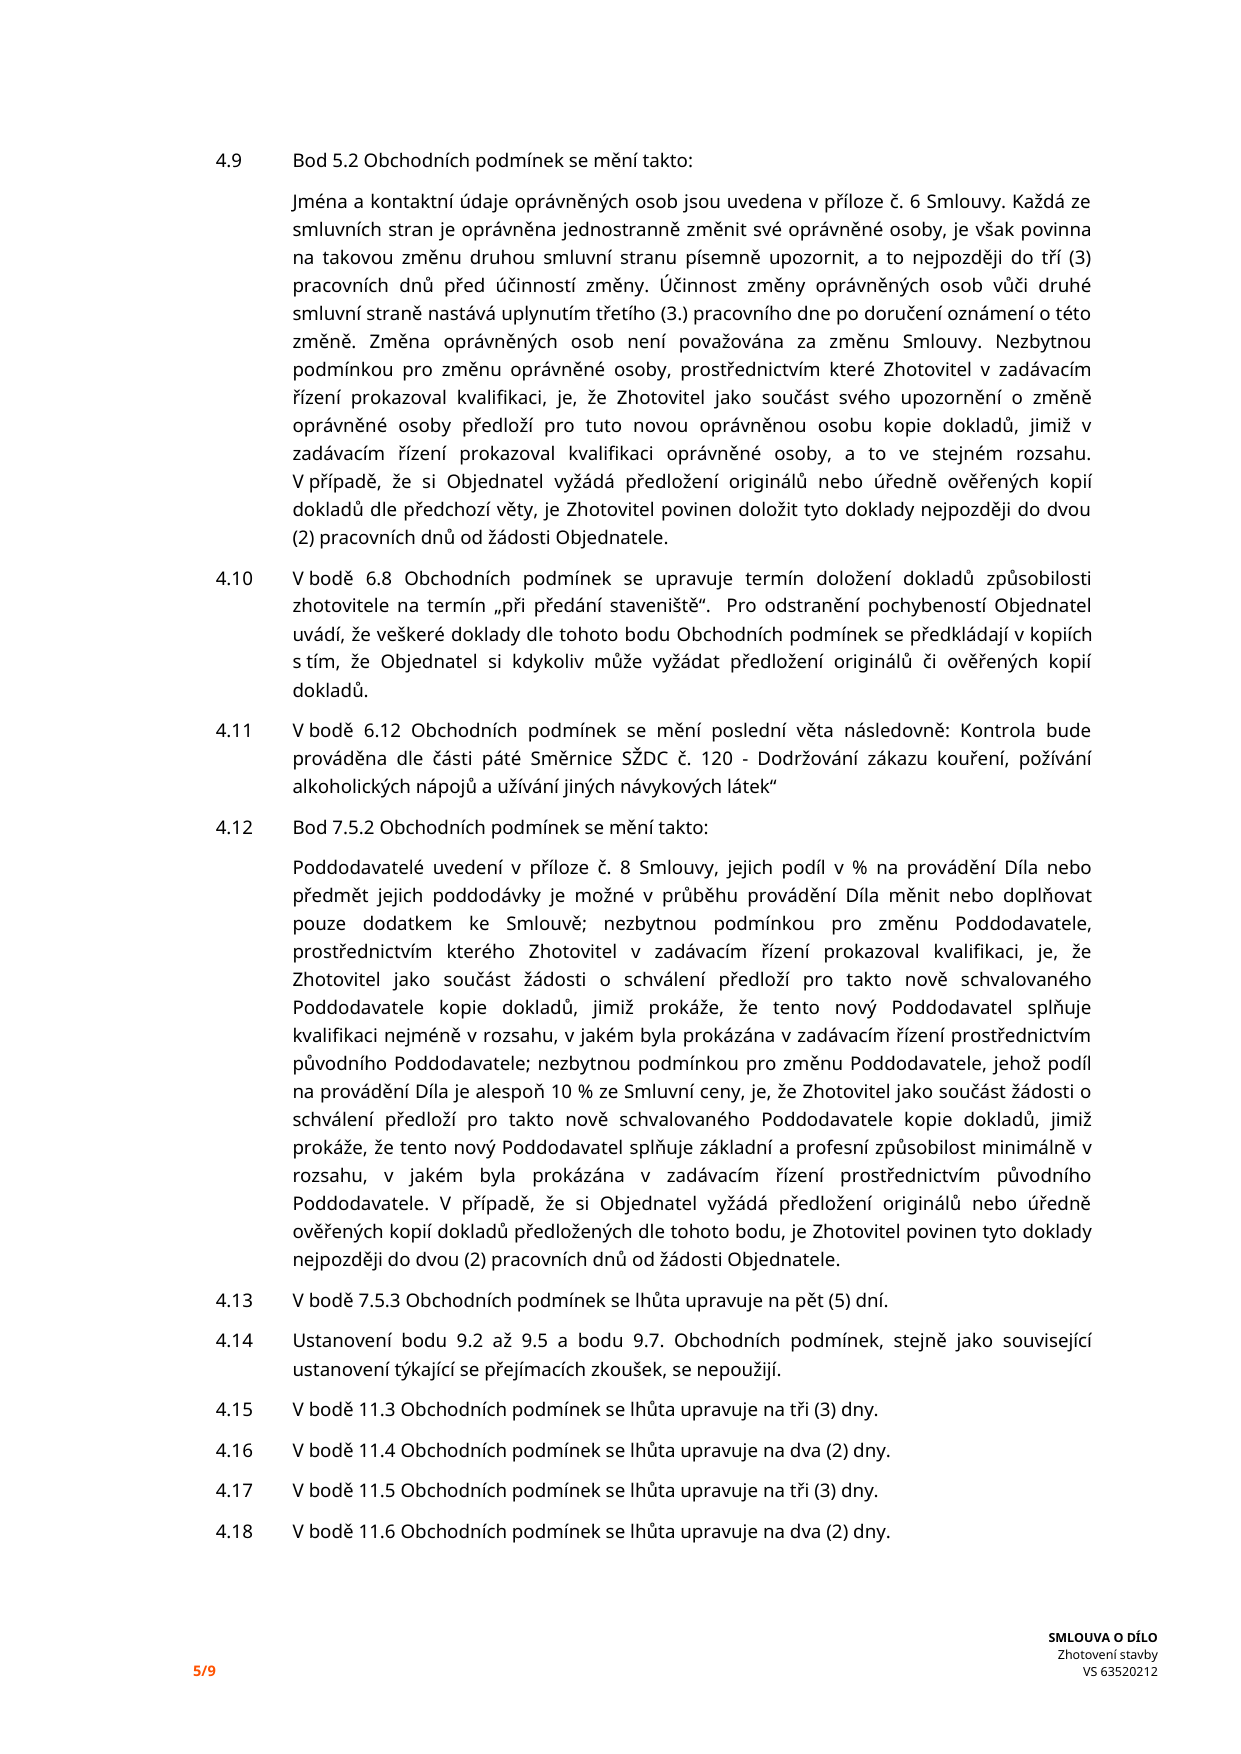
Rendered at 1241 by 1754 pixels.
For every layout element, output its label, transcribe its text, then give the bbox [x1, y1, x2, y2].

text V bodě 11.3 Obchodních podmínek se lhůta upravuje na tři (3) dny. [216, 1396, 1093, 1422]
text V bodě 6.8 Obchodních podmínek se upravuje termín doložení dokladů způsobilosti zhotovitele na termín „při předání staveniště“. Pro odstranění pochybeností Objednatel uvádí, že veškeré doklady dle tohoto bodu Obchodních podmínek se předkládají v kopiích s tím, že Objednatel si kdykoliv může vyžádat předložení originálů či ověřených kopií dokladů. [216, 565, 1093, 702]
text Bod 7.5.2 Obchodních podmínek se mění takto: [216, 814, 1093, 839]
text V bodě 11.5 Obchodních podmínek se lhůta upravuje na tři (3) dny. [216, 1477, 1093, 1503]
text V bodě 11.6 Obchodních podmínek se lhůta upravuje na dva (2) dny. [216, 1518, 1093, 1543]
text V bodě 6.12 Obchodních podmínek se mění poslední věta následovně: Kontrola bude prováděna dle části páté Směrnice SŽDC č. 120 - Dodržování zákazu kouření, požívání alkoholických nápojů a užívání jiných návykových látek“ [216, 717, 1093, 799]
text V bodě 11.4 Obchodních podmínek se lhůta upravuje na dva (2) dny. [216, 1437, 1093, 1462]
text Jména a kontaktní údaje oprávněných osob jsou uvedena v příloze č. 6 Smlouvy. Každá ze smluvních stran je oprávněna jednostranně změnit své oprávněné osoby, je však povinna na takovou změnu druhou smluvní stranu písemně upozornit, a to nejpozději do tří (3) pracovních dnů před účinností změny. Účinnost změny oprávněných osob vůči druhé smluvní straně nastává uplynutím třetího (3.) pracovního dne po doručení oznámení o této změně. Změna oprávněných osob není považována za změnu Smlouvy. Nezbytnou podmínkou pro změnu oprávněné osoby, prostřednictvím které Zhotovitel v zadávacím řízení prokazoval kvalifikaci, je, že Zhotovitel jako součást svého upozornění o změně oprávněné osoby předloží pro tuto novou oprávněnou osobu kopie dokladů, jimiž v zadávacím řízení prokazoval kvalifikaci oprávněné osoby, a to ve stejném rozsahu. V případě, že si Objednatel vyžádá předložení originálů nebo úředně ověřených kopií dokladů dle předchozí věty, je Zhotovitel povinen doložit tyto doklady nejpozději do dvou (2) pracovních dnů od žádosti Objednatele. [292, 188, 1093, 550]
text V bodě 7.5.3 Obchodních podmínek se lhůta upravuje na pět (5) dní. [216, 1287, 1093, 1313]
text Ustanovení bodu 9.2 až 9.5 a bodu 9.7. Obchodních podmínek, stejně jako související ustanovení týkající se přejímacích zkoušek, se nepoužijí. [216, 1328, 1093, 1381]
text Poddodavatelé uvedení v příloze č. 8 Smlouvy, jejich podíl v % na provádění Díla nebo předmět jejich poddodávky je možné v průběhu provádění Díla měnit nebo doplňovat pouze dodatkem ke Smlouvě; nezbytnou podmínkou pro změnu Poddodavatele, prostřednictvím kterého Zhotovitel v zadávacím řízení prokazoval kvalifikaci, je, že Zhotovitel jako součást žádosti o schválení předloží pro takto nově schvalovaného Poddodavatele kopie dokladů, jimiž prokáže, že tento nový Poddodavatel splňuje kvalifikaci nejméně v rozsahu, v jakém byla prokázána v zadávacím řízení prostřednictvím původního Poddodavatele; nezbytnou podmínkou pro změnu Poddodavatele, jehož podíl na provádění Díla je alespoň 10 % ze Smluvní ceny, je, že Zhotovitel jako součást žádosti o schválení předloží pro takto nově schvalovaného Poddodavatele kopie dokladů, jimiž prokáže, že tento nový Poddodavatel splňuje základní a profesní způsobilost minimálně v rozsahu, v jakém byla prokázána v zadávacím řízení prostřednictvím původního Poddodavatele. V případě, že si Objednatel vyžádá předložení originálů nebo úředně ověřených kopií dokladů předložených dle tohoto bodu, je Zhotovitel povinen tyto doklady nejpozději do dvou (2) pracovních dnů od žádosti Objednatele. [292, 854, 1093, 1272]
text Bod 5.2 Obchodních podmínek se mění takto: [216, 147, 1093, 173]
